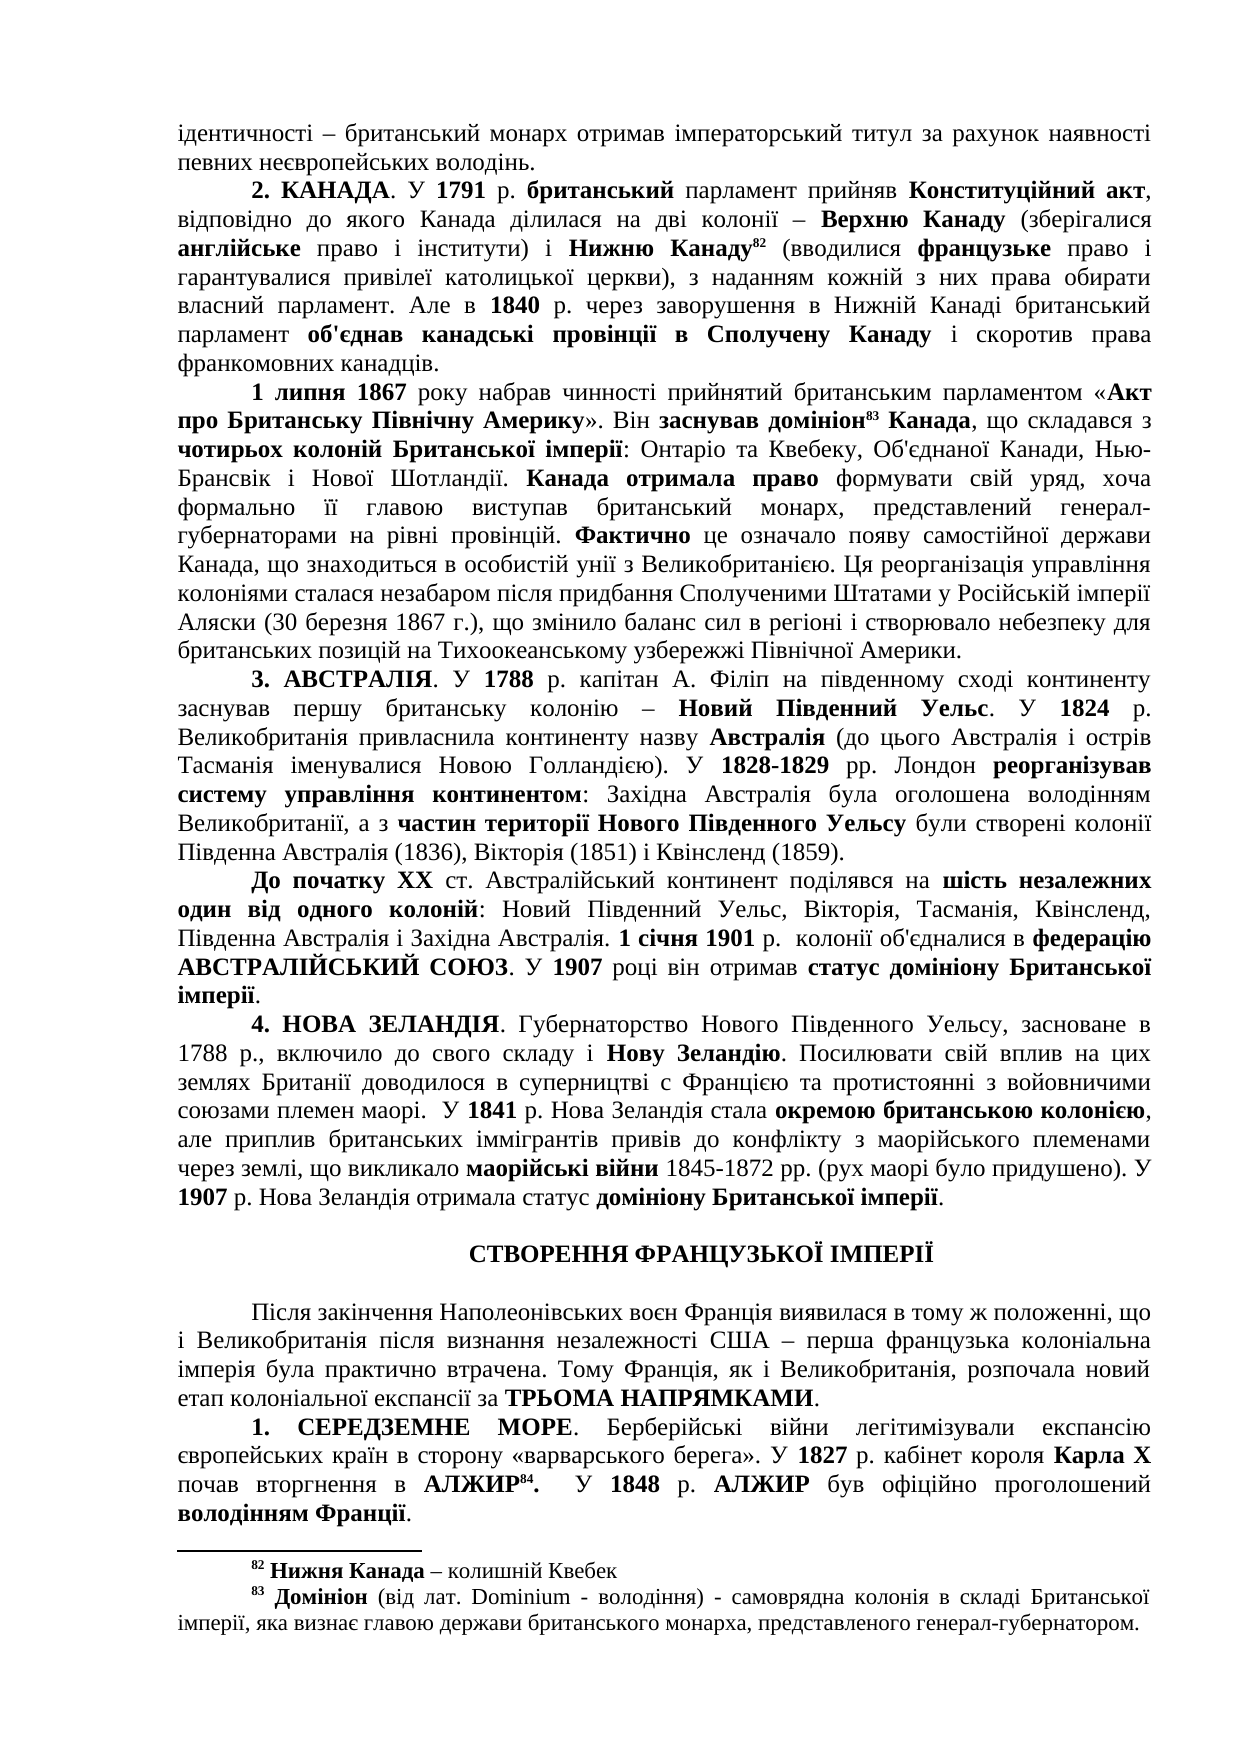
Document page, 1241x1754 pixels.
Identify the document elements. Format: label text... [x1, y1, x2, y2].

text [177, 118, 1152, 176]
text 3. АВСТРАЛІЯ. У 1788 р. капітан А. Філіп на південному сході континенту заснував першу британську колонію – Новий Південний Уельс. У 1824 р. Великобританія привласнила континенту назву Австралія (до цього Австралія і острів Тасманія іменувалися Новою Голландією). У 1828-1829 рр. Лондон реорганізував систему управління континентом: Західна Австралія була оголошена володінням Великобританії, а з частин території Нового Південного Уельсу були створені колонії Південна Австралія (1836), Вікторія (1851) і Квінсленд (1859). [177, 664, 1152, 866]
text 1 липня 1867 року набрав чинності прийнятий британським парламентом «Акт про Британську Північну Америку». Він заснував домініон Канада, що складався з чотирьох колоній Британської імперії: Онтаріо та Квебеку, Об'єднаної Канади, Нью-Брансвік і Нової Шотландії. Канада отримала право формувати свій уряд, хоча формально її главою виступав британський монарх, представлений генерал-губернаторами на рівні провінцій. Фактично це означало появу самостійної держави Канада, що знаходиться в особистій унії з Великобританією. Ця реорганізація управління колоніями сталася незабаром після придбання Сполученими Штатами у Російській імперії Аляски (30 березня 1867 г.), що змінило баланс сил в регіоні і створювало небезпеку для британських позицій на Тихоокеанському узбережжі Північної Америки. [177, 377, 1152, 664]
text 1. СЕРЕДЗЕМНЕ МОРЕ. Берберійські війни легітимізували експансію європейських країн в сторону «варварського берега». У 1827 р. кабінет короля Карла X почав вторгнення в АЛЖИР. У 1848 р. АЛЖИР був офіційно проголошений володінням Франції. [177, 1412, 1152, 1527]
text Після закінчення Наполеонівських воєн Франція виявилася в тому ж положенні, що і Великобританія після визнання незалежності США – перша французька колоніальна імперія була практично втрачена. Тому Франція, як і Великобританія, розпочала новий етап колоніальної експансії за ТРЬОМА НАПРЯМКАМИ. [177, 1297, 1152, 1412]
text 4. НОВА ЗЕЛАНДІЯ. Губернаторство Нового Південного Уельсу, засноване в 1788 р., включило до свого складу і Нову Зеландію. Посилювати свій вплив на цих землях Британії доводилося в суперництві с Францією та протистоянні з войовничими союзами племен маорі. У 1841 р. Нова Зеландія стала окремою британською колонією, але приплив британських іммігрантів привів до конфлікту з маорійського племенами через землі, що викликало маорійські війни 1845-1872 рр. (рух маорі було придушено). У 1907 р. Нова Зеландія отримала статус домініону Британської імперії. [177, 1009, 1152, 1211]
text СТВОРЕННЯ ФРАНЦУЗЬКОЇ ІМПЕРІЇ [177, 1239, 1152, 1268]
text До початку ХХ ст. Австралійський континент поділявся на шість незалежних один від одного колоній: Новий Південний Уельс, Вікторія, Тасманія, Квінсленд, Південна Австралія і Західна Австралія. 1 січня 1901 р. колонії об'єдналися в федерацію АВСТРАЛІЙСЬКИЙ СОЮЗ. У 1907 році він отримав статус домініону Британської імперії. [177, 866, 1152, 1009]
text 2. КАНАДА. У 1791 р. британський парламент прийняв Конституційний акт, відповідно до якого Канада ділилася на дві колонії – Верхню Канаду (зберігалися англійське право і інститути) і Нижню Канаду (вводилися французьке право і гарантувалися привілеї католицької церкви), з наданням кожній з них права обирати власний парламент. Але в 1840 р. через заворушення в Нижній Канаді британський парламент об'єднав канадські провінції в Сполучену Канаду і скоротив права франкомовних канадців. [177, 176, 1152, 377]
